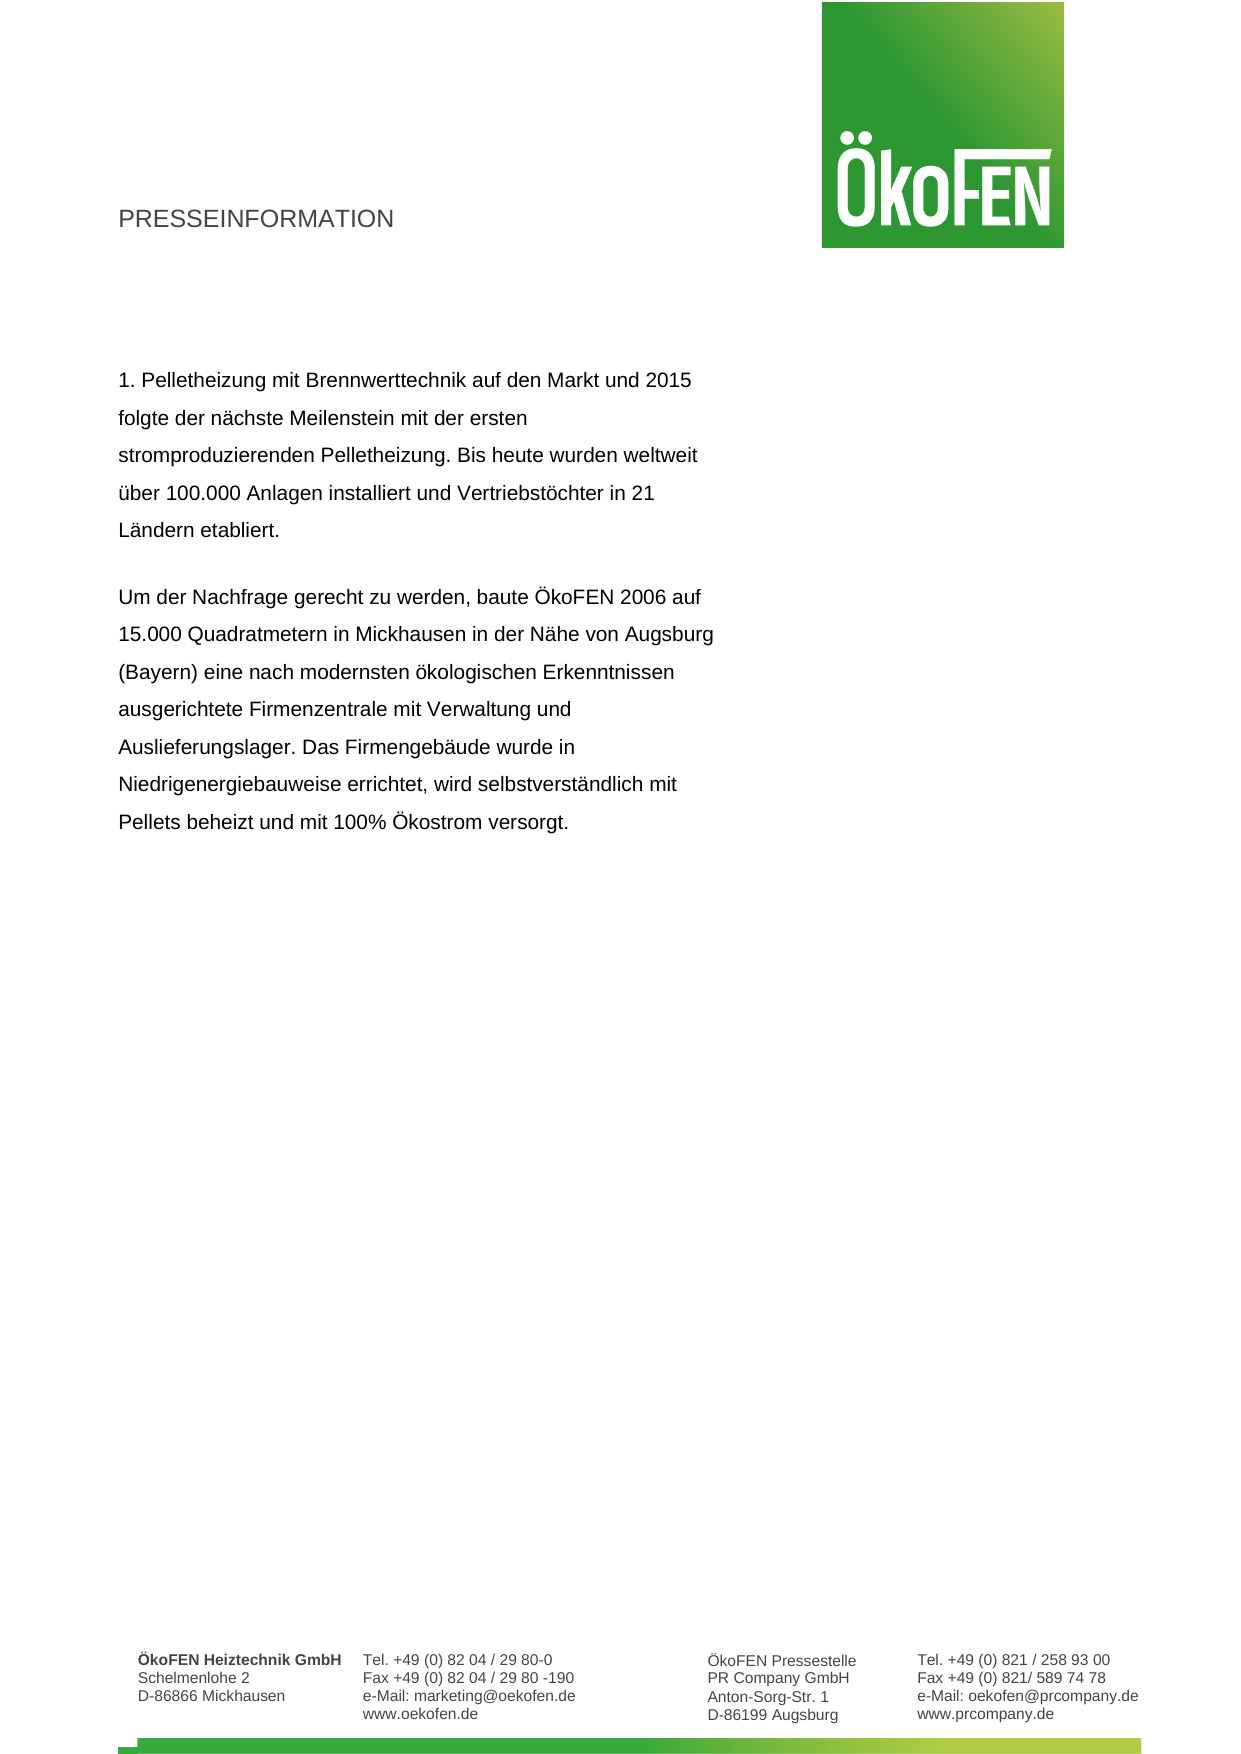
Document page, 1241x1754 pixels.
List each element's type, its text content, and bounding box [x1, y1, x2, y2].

text Um der Nachfrage gerecht zu werden, baute ÖkoFEN 2006 auf 15.000 Quadratmetern in Mickhausen in der Nähe von Augsburg (Bayern) eine nach modernsten ökologischen Erkenntnissen ausgerichtete Firmenzentrale mit Verwaltung und Auslieferungslager. Das Firmengebäude wurde in Niedrigenergiebauweise errichtet, wird selbstverständlich mit Pellets beheizt und mit 100% Ökostrom versorgt. [118, 571, 723, 833]
picture [820, 2, 1064, 246]
picture [118, 1738, 1142, 1754]
